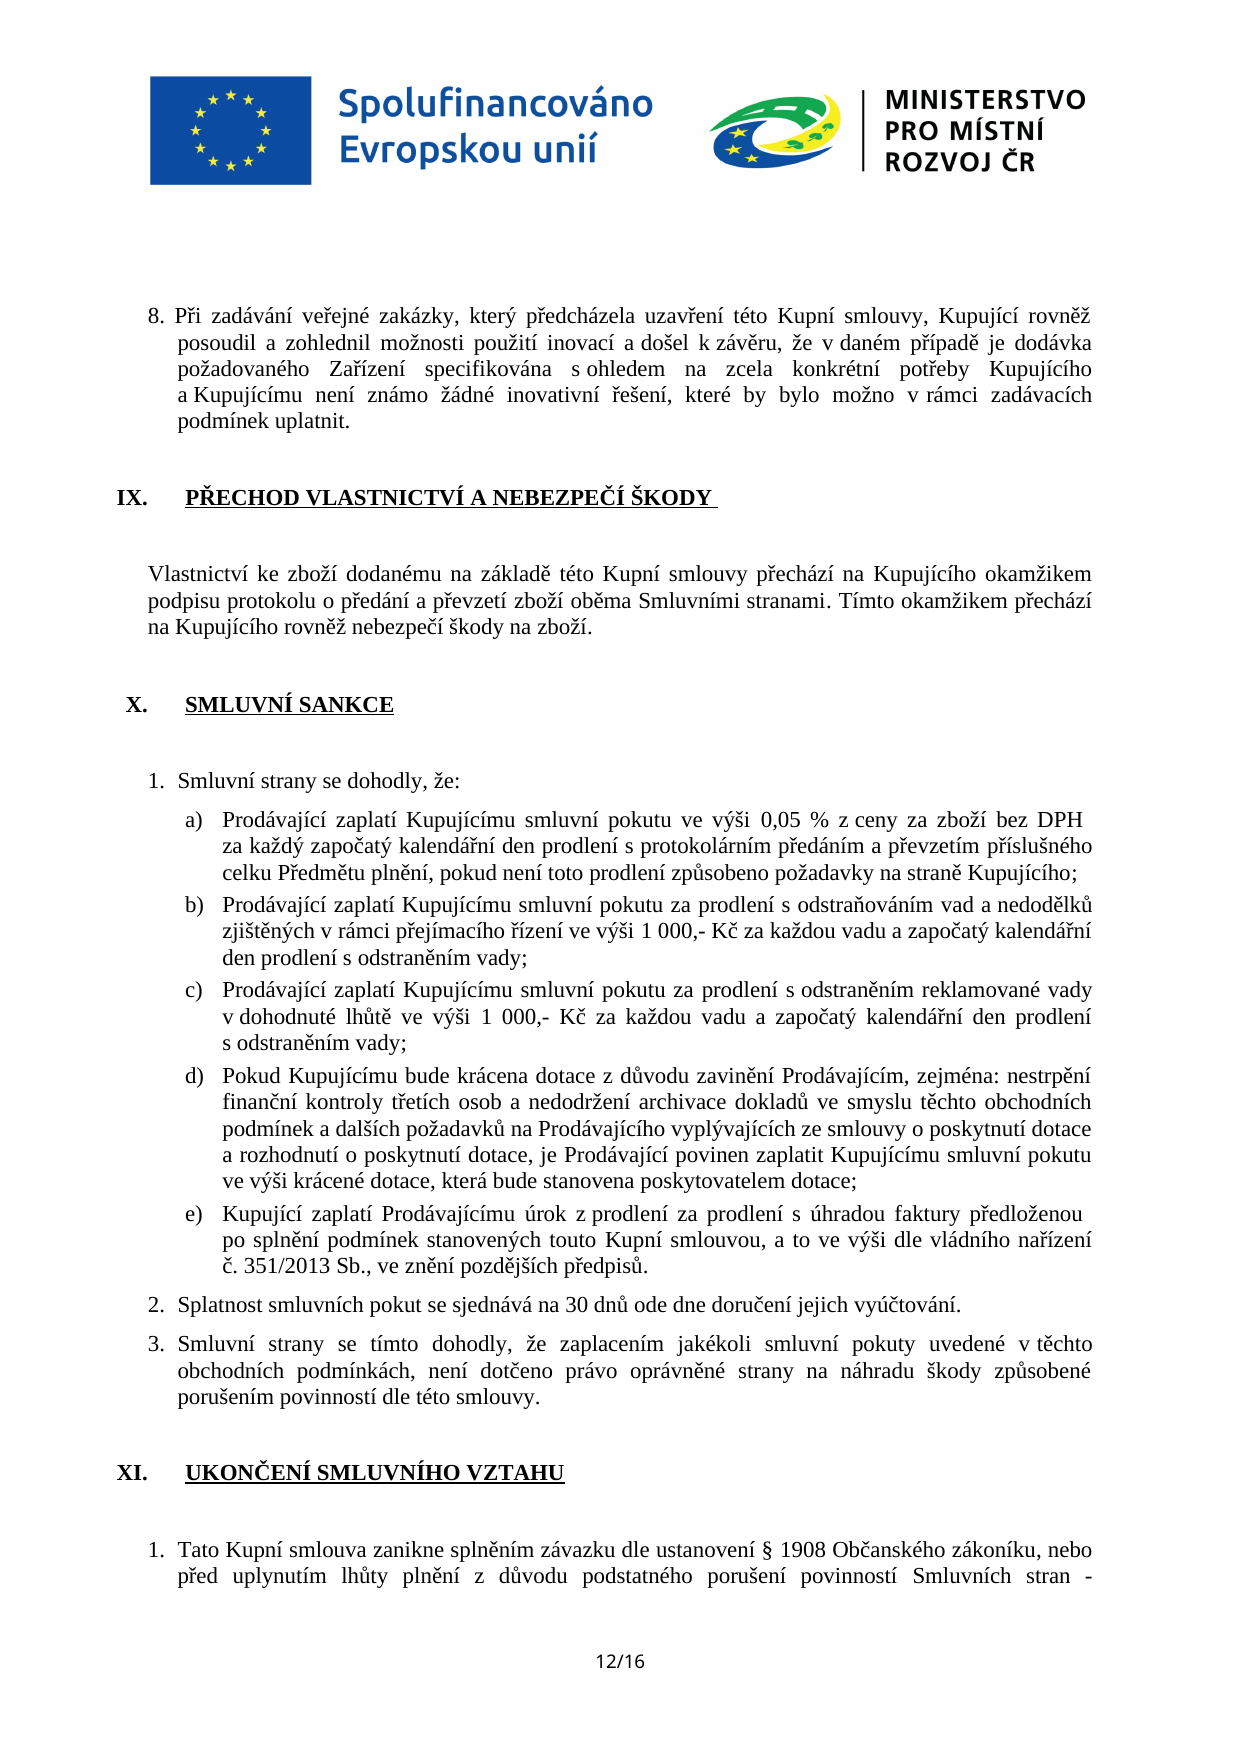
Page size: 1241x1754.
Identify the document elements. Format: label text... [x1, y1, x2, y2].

list Prodávající zaplatí Kupujícímu smluvní pokutu za prodlení s odstraněním reklamované vady v dohodnuté lhůtě ve výši 1 000,- Kč za každou vadu a započatý kalendářní den prodlení s odstraněním vady; [185, 977, 1093, 1056]
picture [147, 73, 1093, 188]
list Prodávající zaplatí Kupujícímu smluvní pokutu za prodlení s odstraňováním vad a nedodělků zjištěných v rámci přejímacího řízení ve výši 1 000,- Kč za každou vadu a započatý kalendářní den prodlení s odstraněním vady; [185, 891, 1093, 970]
text PŘECHOD VLASTNICTVÍ A NEBEZPEČÍ ŠKODY [148, 484, 1093, 510]
list Kupující zaplatí Prodávajícímu úrok z prodlení za prodlení s úhradou faktury předloženou po splnění podmínek stanovených touto Kupní smlouvou, a to ve výši dle vládního nařízení č. 351/2013 Sb., ve znění pozdějších předpisů. [185, 1200, 1093, 1279]
list Splatnost smluvních pokut se sjednává na 30 dnů ode dne doručení jejich vyúčtování. [148, 1291, 1093, 1318]
list Prodávající zaplatí Kupujícímu smluvní pokutu ve výši 0,05 % z ceny za zboží bez DPH za každý započatý kalendářní den prodlení s protokolárním předáním a převzetím příslušného celku Předmětu plnění, pokud není toto prodlení způsobeno požadavky na straně Kupujícího; [185, 806, 1093, 885]
list Pokud Kupujícímu bude krácena dotace z důvodu zavinění Prodávajícím, zejména: nestrpění finanční kontroly třetích osob a nedodržení archivace dokladů ve smyslu těchto obchodních podmínek a dalších požadavků na Prodávajícího vyplývajících ze smlouvy o poskytnutí dotace a rozhodnutí o poskytnutí dotace, je Prodávající povinen zaplatit Kupujícímu smluvní pokutu ve výši krácené dotace, která bude stanovena poskytovatelem dotace; [185, 1062, 1093, 1194]
list Smluvní strany se dohodly, že: [148, 767, 1093, 793]
text SMLUVNÍ SANKCE [148, 691, 1093, 717]
list Vlastnictví ke zboží dodanému na základě této Kupní smlouvy přechází na Kupujícího okamžikem podpisu protokolu o předání a převzetí zboží oběma Smluvními stranami. Tímto okamžikem přechází na Kupujícího rovněž nebezpečí škody na zboží. [148, 560, 1093, 639]
text 8. Při zadávání veřejné zakázky, který předcházela uzavření této Kupní smlouvy, Kupující rovněž posoudil a zohlednil možnosti použití inovací a došel k závěru, že v daném případě je dodávka požadovaného Zařízení specifikována s ohledem na zcela konkrétní potřeby Kupujícího a Kupujícímu není známo žádné inovativní řešení, které by bylo možno v rámci zadávacích podmínek uplatnit. [148, 302, 1093, 434]
list Smluvní strany se tímto dohodly, že zaplacením jakékoli smluvní pokuty uvedené v těchto obchodních podmínkách, není dotčeno právo oprávněné strany na náhradu škody způsobené porušením povinností dle této smlouvy. [148, 1330, 1093, 1409]
text UKONČENÍ SMLUVNÍHO VZTAHU [148, 1459, 1093, 1486]
